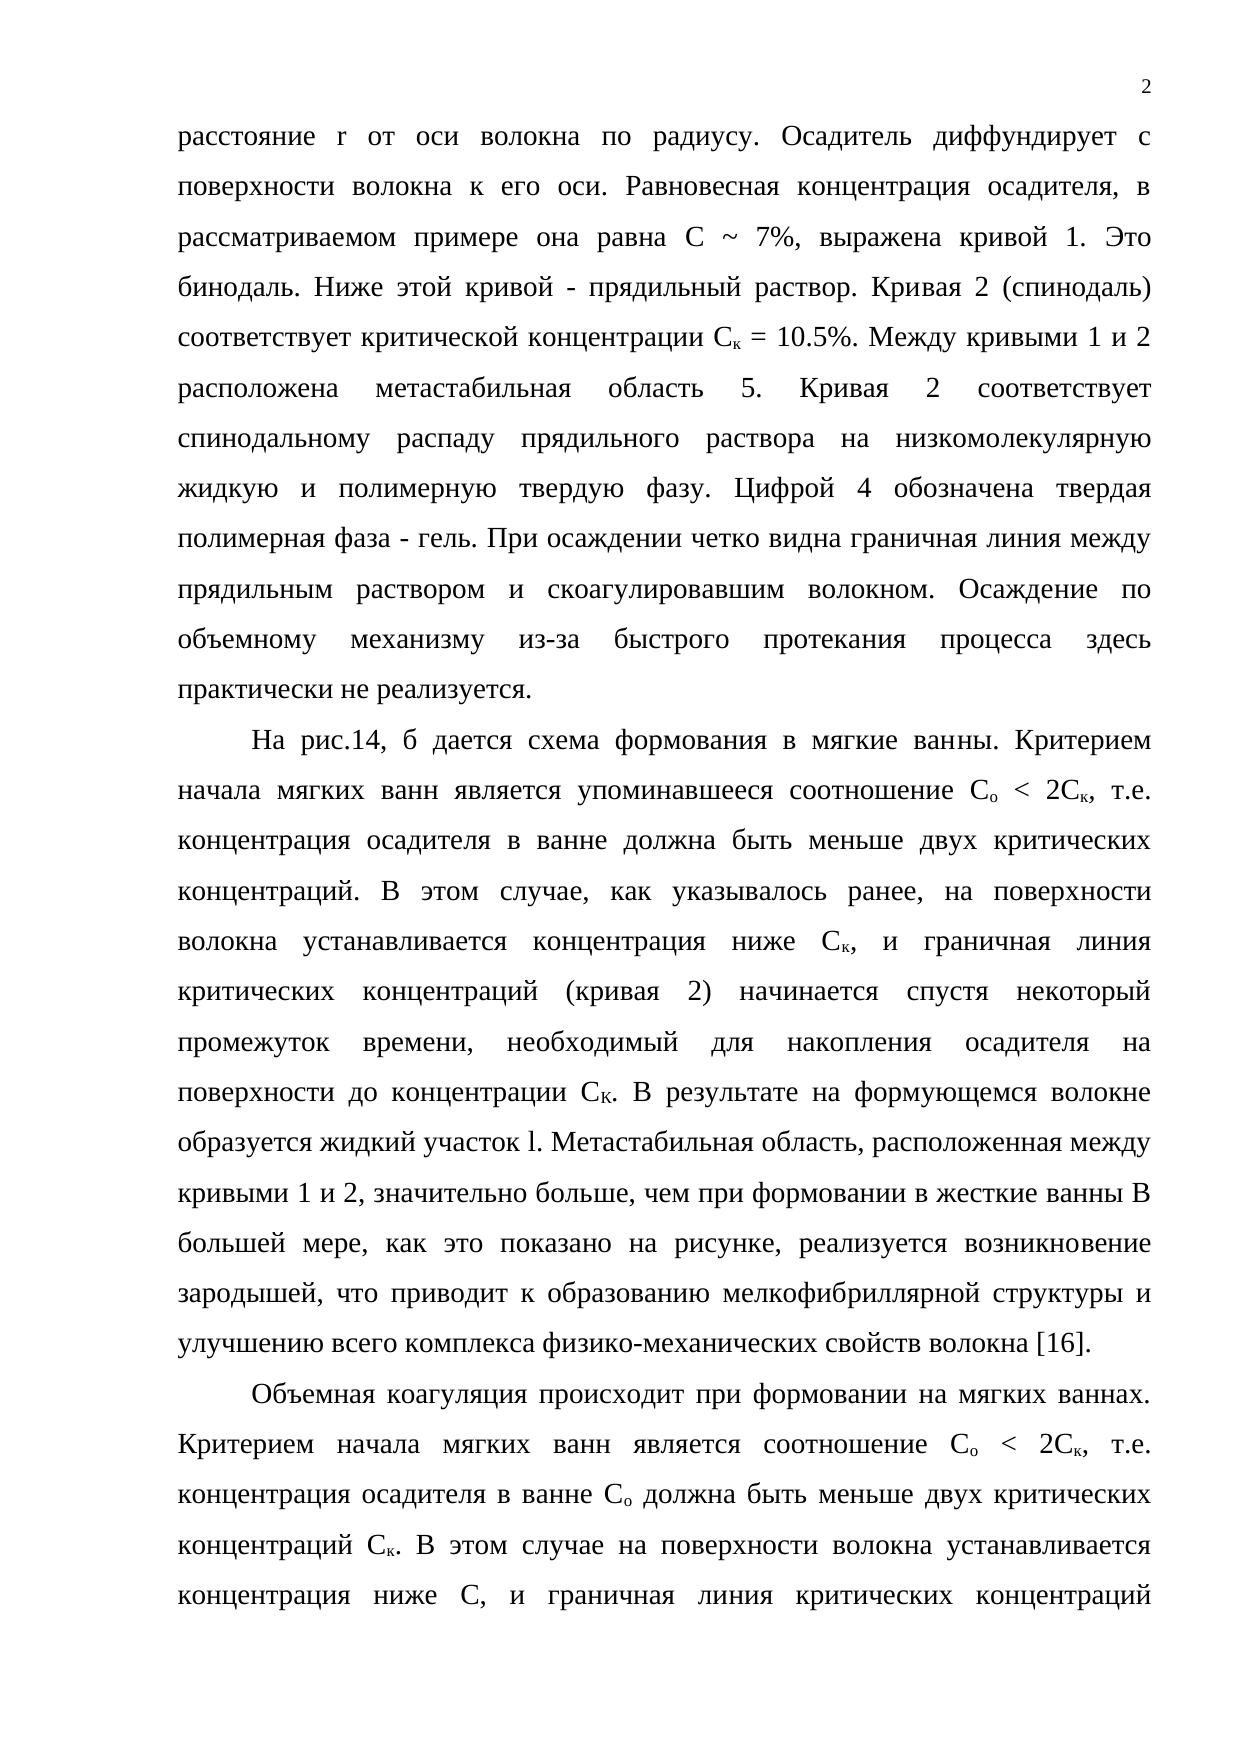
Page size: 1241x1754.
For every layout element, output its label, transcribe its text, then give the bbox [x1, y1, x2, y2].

text На рис.14, б дается схема формования в мягкие ванны. Критерием начала мягких ванн является упоминавшееся соотношение Со < 2Ск, т.е. концентрация осадителя в ванне должна быть меньше двух критических концентраций. В этом случае, как указывалось ранее, на поверхности волокна устанавливается концентрация ниже Ск, и граничная линия критических концентраций (кривая 2) начинается спустя некоторый промежуток времени, необходимый для накопления осадителя на поверхности до концентрации СК. В результате на формующемся волокне образуется жидкий участок l. Метастабильная область, расположенная между кривыми 1 и 2, значительно больше, чем при формовании в жесткие ванны В большей мере, как это показано на рисунке, реализуется возникновение зародышей, что приводит к образованию мелкофибриллярной структуры и улучшению всего комплекса физико-механических свойств волокна [16]. [177, 722, 1152, 1359]
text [177, 1376, 1152, 1611]
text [177, 118, 1152, 705]
